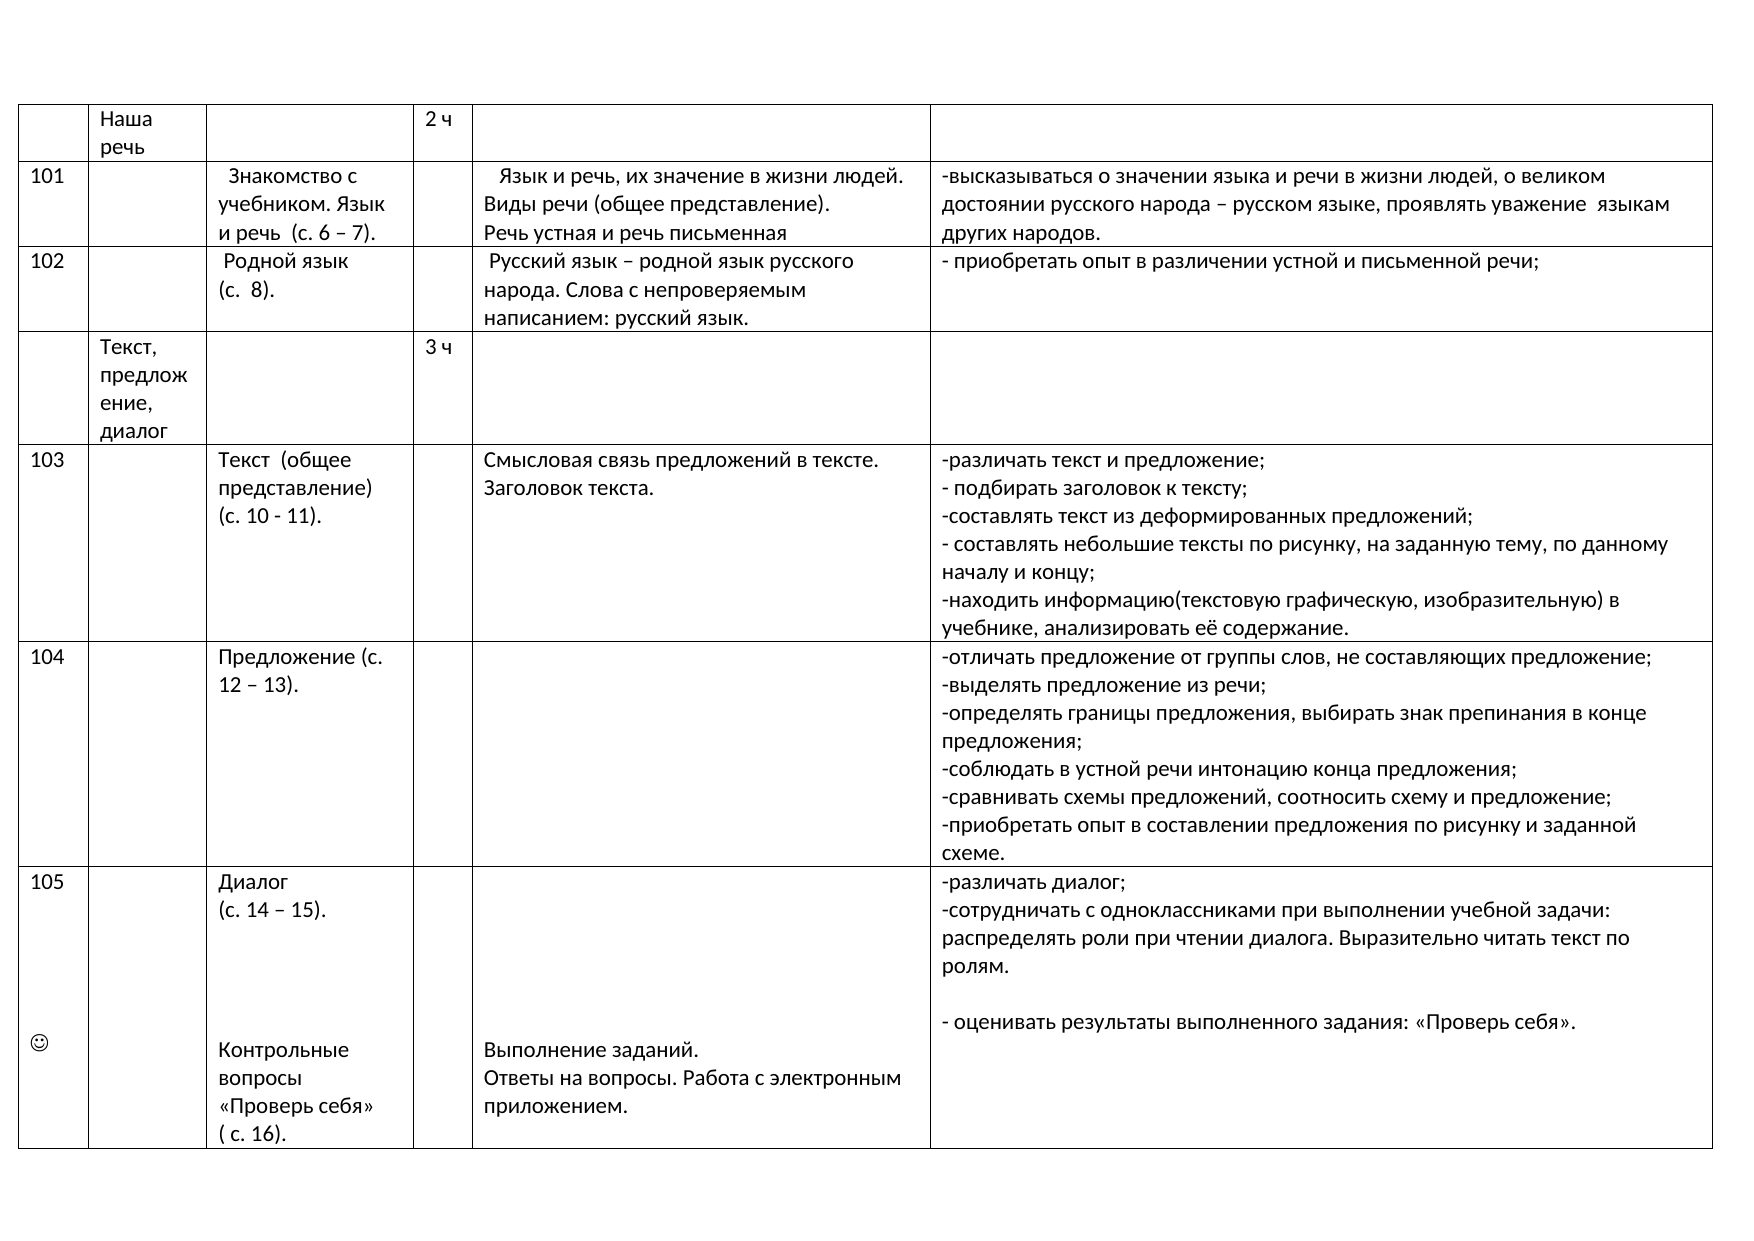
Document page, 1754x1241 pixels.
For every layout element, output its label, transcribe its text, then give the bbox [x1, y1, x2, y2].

table_cell -различать текст и предложение; - подбирать заголовок к тексту; -составлять текст из деформированных предложений; - составлять небольшие тексты по рисунку, на заданную тему, по данному началу и концу; -находить информацию(текстовую графическую, изобразительную) в учебнике, анализировать её содержание. [931, 445, 1712, 641]
table_cell [19, 105, 88, 161]
table_cell - приобретать опыт в различении устной и письменной речи; [931, 247, 1712, 331]
table_cell Смысловая связь предложений в тексте. Заголовок текста. [473, 445, 930, 641]
table_cell [931, 332, 1712, 444]
table_cell 103 [19, 445, 88, 641]
table_cell Родной язык (с. 8). [207, 247, 413, 331]
table_cell Русский язык – родной язык русского народа. Слова с непроверяемым написанием: русский язык. [473, 247, 930, 331]
table_cell [207, 332, 413, 444]
table_cell -различать диалог; -сотрудничать с одноклассниками при выполнении учебной задачи: распределять роли при чтении диалога. Выразительно читать текст по ролям. - оценивать результаты выполненного задания: «Проверь себя». [931, 867, 1712, 1147]
table_cell Предложение (с. 12 – 13). [207, 642, 413, 866]
table_cell Текст, предложение, диалог [89, 332, 206, 444]
table_cell [473, 642, 930, 866]
table_cell [89, 445, 206, 641]
table_cell [89, 162, 206, 246]
table_cell 105 [19, 867, 88, 1147]
table_cell [89, 642, 206, 866]
table_cell 2 ч [414, 105, 472, 161]
table_cell [414, 247, 472, 331]
table_cell 104 [19, 642, 88, 866]
table_cell [414, 162, 472, 246]
table_cell Диалог (с. 14 – 15). Контрольные вопросы «Проверь себя» ( с. 16). [207, 867, 413, 1147]
table_cell [473, 332, 930, 444]
table_cell [89, 867, 206, 1147]
table_cell Наша речь [89, 105, 206, 161]
table_cell 102 [19, 247, 88, 331]
table_cell [207, 105, 413, 161]
table_cell [473, 105, 930, 161]
table_cell -отличать предложение от группы слов, не составляющих предложение; -выделять предложение из речи; -определять границы предложения, выбирать знак препинания в конце предложения; -соблюдать в устной речи интонацию конца предложения; -сравнивать схемы предложений, соотносить схему и предложение; -приобретать опыт в составлении предложения по рисунку и заданной схеме. [931, 642, 1712, 866]
table_cell 3 ч [414, 332, 472, 444]
table_cell Выполнение заданий. Ответы на вопросы. Работа с электронным приложением. [473, 867, 930, 1147]
table_cell [414, 642, 472, 866]
table_cell [414, 445, 472, 641]
table_cell Текст (общее представление) (с. 10 - 11). [207, 445, 413, 641]
table_cell Язык и речь, их значение в жизни людей. Виды речи (общее представление). Речь устная и речь письменная [473, 162, 930, 246]
table_cell -высказываться о значении языка и речи в жизни людей, о великом достоянии русского народа – русском языке, проявлять уважение языкам других народов. [931, 162, 1712, 246]
table_cell [931, 105, 1712, 161]
table_cell Знакомство с учебником. Язык и речь (с. 6 – 7). [207, 162, 413, 246]
table_cell 101 [19, 162, 88, 246]
table_cell [89, 247, 206, 331]
table_cell [414, 867, 472, 1147]
table_cell [19, 332, 88, 444]
